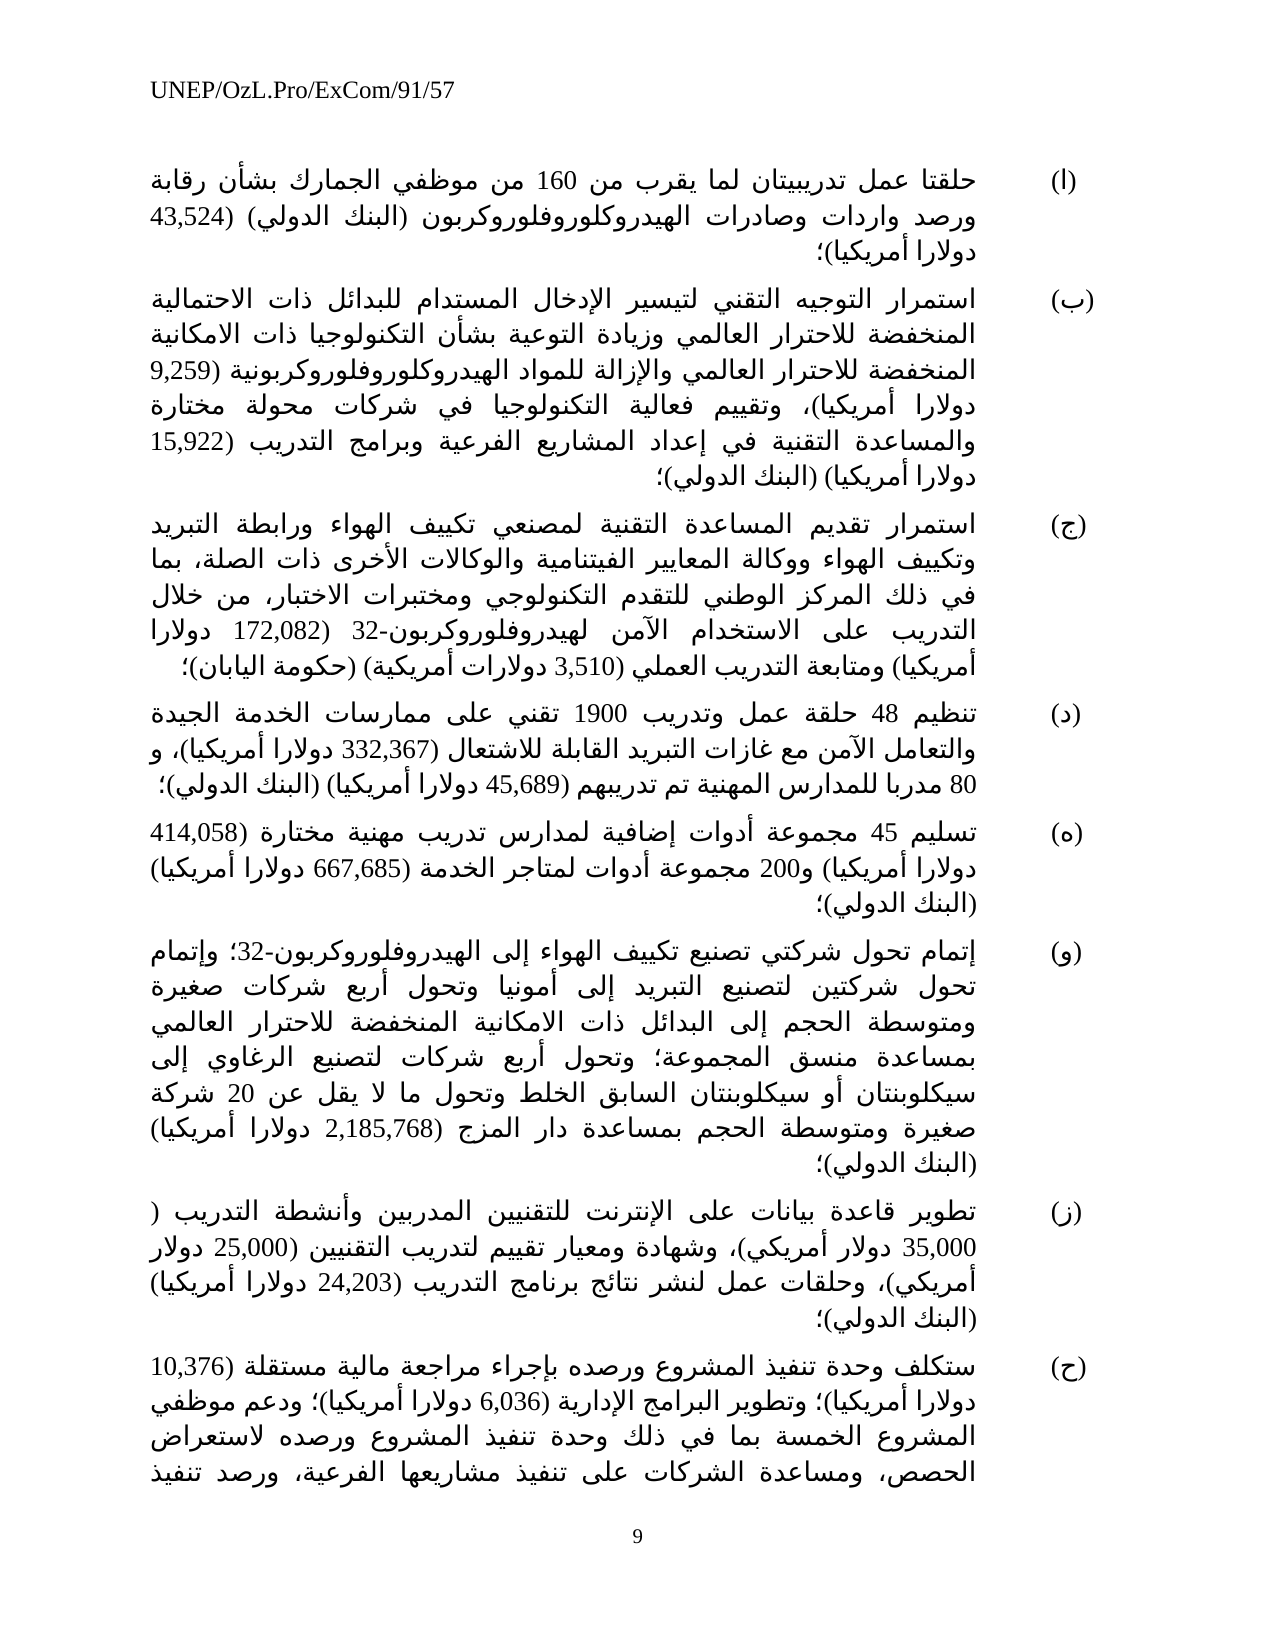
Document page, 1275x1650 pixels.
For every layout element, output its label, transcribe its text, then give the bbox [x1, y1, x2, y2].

subtitle استمرار تقديم المساعدة التقنية لمصنعي تكييف الهواء ورابطة التبريد وتكييف الهواء ووكالة المعايير الفيتنامية والوكالات الأخرى ذات الصلة، بما في ذلك المركز الوطني للتقدم التكنولوجي ومختبرات الاختبار، من خلال التدريب على الاستخدام الآمن لهيدروفلوروكربون-32 (172,082 دولارا أمريكيا) ومتابعة التدريب العملي (3,510 دولارات أمريكية) (حكومة اليابان)؛ [150, 505, 1051, 682]
subtitle إتمام تحول شركتي تصنيع تكييف الهواء إلى الهيدروفلوروكربون-32؛ وإتمام تحول شركتين لتصنيع التبريد إلى أمونيا وتحول أربع شركات صغيرة ومتوسطة الحجم إلى البدائل ذات الامكانية المنخفضة للاحترار العالمي بمساعدة منسق المجموعة؛ وتحول أربع شركات لتصنيع الرغاوي إلى سيكلوبنتان أو سيكلوبنتان السابق الخلط وتحول ما لا يقل عن 20 شركة صغيرة ومتوسطة الحجم بمساعدة دار المزج (2,185,768 دولارا أمريكيا) (البنك الدولي)؛ [150, 932, 1051, 1180]
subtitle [150, 1347, 1051, 1488]
subtitle تطوير قاعدة بيانات على الإنترنت للتقنيين المدربين وأنشطة التدريب (35,000 دولار أمريكي)، وشهادة ومعيار تقييم لتدريب التقنيين (25,000 دولار أمريكي)، وحلقات عمل لنشر نتائج برنامج التدريب (24,203 دولارا أمريكيا) (البنك الدولي)؛ [150, 1192, 1051, 1334]
subtitle تسليم 45 مجموعة أدوات إضافية لمدارس تدريب مهنية مختارة (414,058 دولارا أمريكيا) و200 مجموعة أدوات لمتاجر الخدمة (667,685 دولارا أمريكيا) (البنك الدولي)؛ [150, 813, 1051, 919]
subtitle استمرار التوجيه التقني لتيسير الإدخال المستدام للبدائل ذات الاحتمالية المنخفضة للاحترار العالمي وزيادة التوعية بشأن التكنولوجيا ذات الامكانية المنخفضة للاحترار العالمي والإزالة للمواد الهيدروكلوروفلوروكربونية (9,259 دولارا أمريكيا)، وتقييم فعالية التكنولوجيا في شركات محولة مختارة والمساعدة التقنية في إعداد المشاريع الفرعية وبرامج التدريب (15,922 دولارا أمريكيا) (البنك الدولي)؛ [150, 280, 1051, 492]
subtitle تنظيم 48 حلقة عمل وتدريب 1900 تقني على ممارسات الخدمة الجيدة والتعامل الآمن مع غازات التبريد القابلة للاشتعال (332,367 دولارا أمريكيا)، و80 مدربا للمدارس المهنية تم تدريبهم (45,689 دولارا أمريكيا) (البنك الدولي)؛ [150, 694, 1051, 801]
subtitle حلقتا عمل تدريبيتان لما يقرب من 160 من موظفي الجمارك بشأن رقابة ورصد واردات وصادرات الهيدروكلوروفلوروكربون (البنك الدولي) (43,524 دولارا أمريكيا)؛ [150, 161, 1051, 267]
